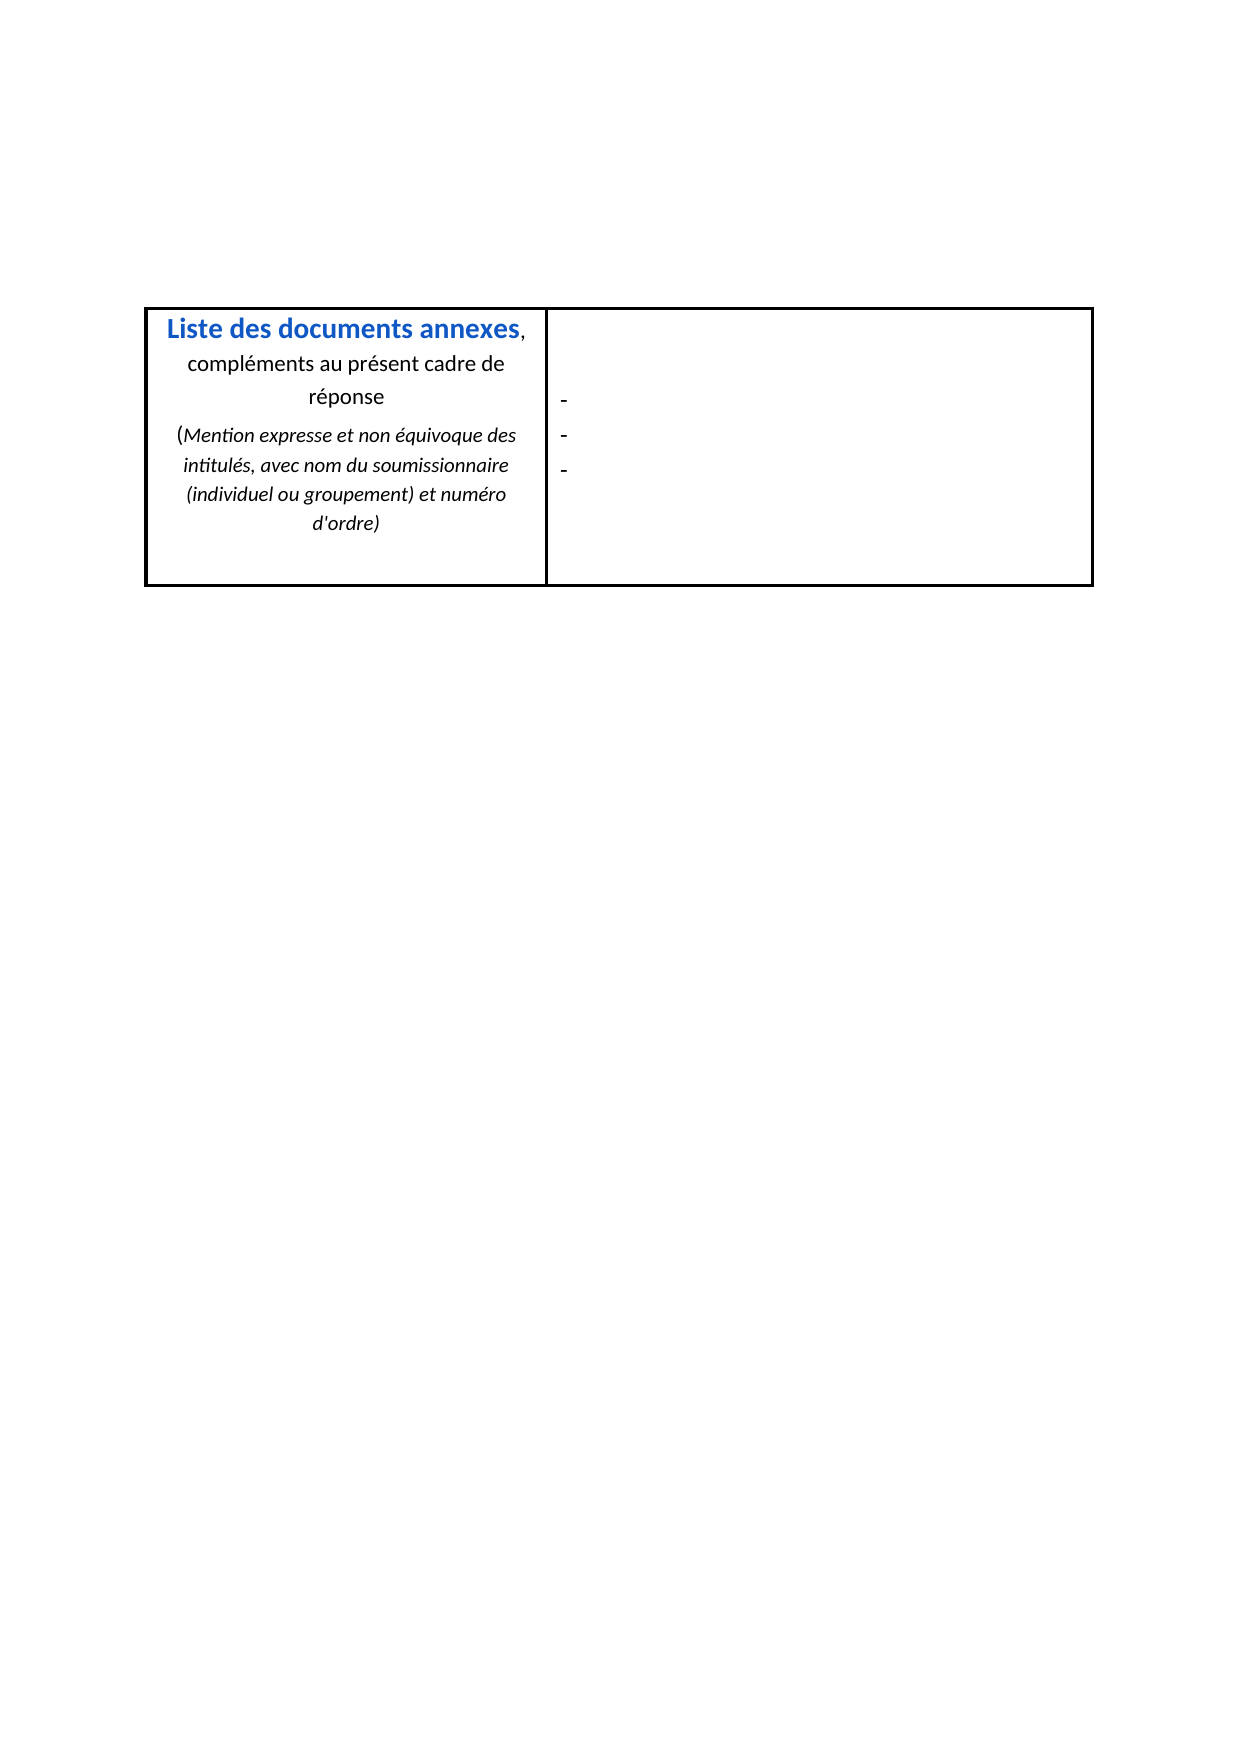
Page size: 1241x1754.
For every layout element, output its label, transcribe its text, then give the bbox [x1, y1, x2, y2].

table_header Liste des documents annexes, compléments au présent cadre de réponse (Mention expresse et non équivoque des intitulés, avec nom du soumissionnaire (individuel ou groupement) et numéro d'ordre) [148, 310, 545, 584]
table_header [548, 310, 1091, 584]
